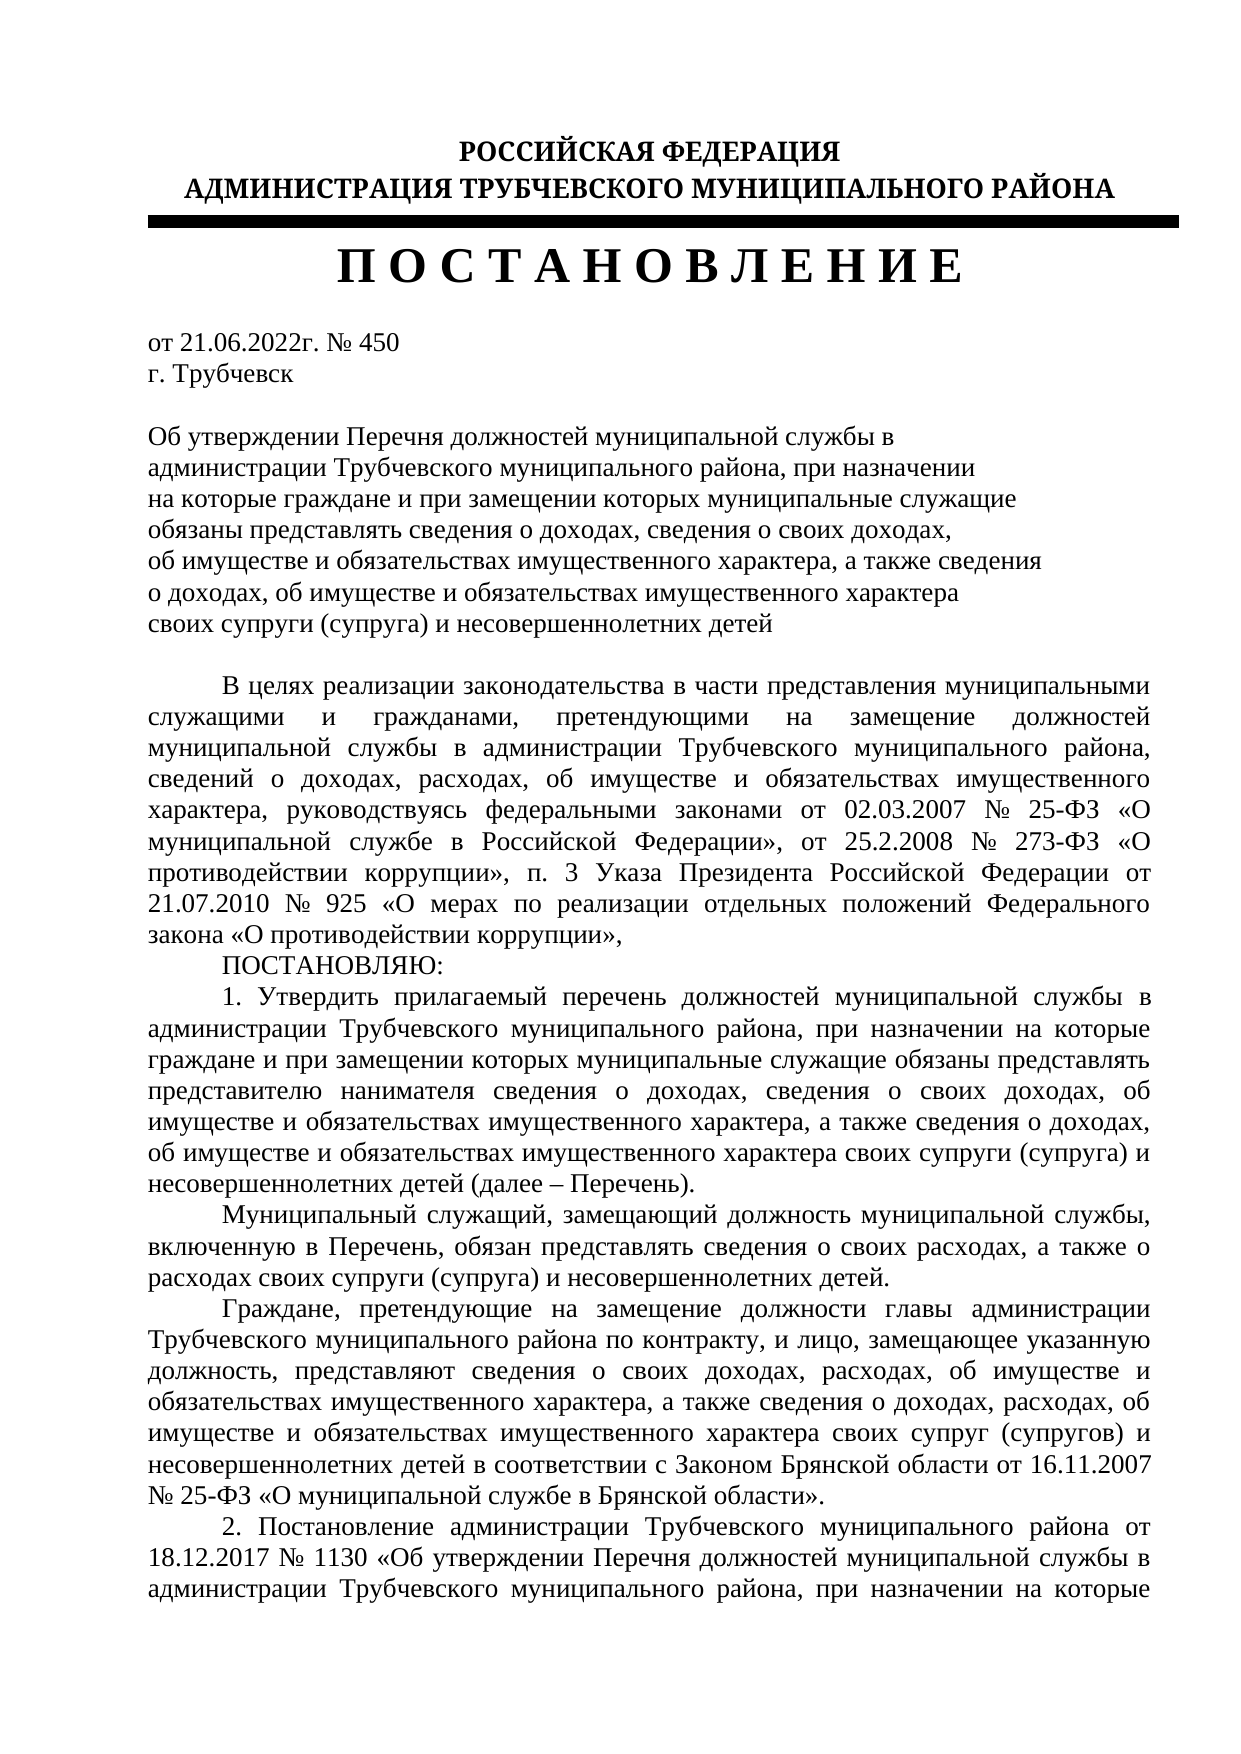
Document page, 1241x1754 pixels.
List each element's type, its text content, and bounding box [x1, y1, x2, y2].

text Граждане, претендующие на замещение должности главы администрации Трубчевского муниципального района по контракту, и лицо, замещающее указанную должность, представляют сведения о своих доходах, расходах, об имуществе и обязательствах имущественного характера, а также сведения о доходах, расходах, об имуществе и обязательствах имущественного характера своих супруг (супругов) и несовершеннолетних детей в соответствии с Законом Брянской области от 16.11.2007 № 25-ФЗ «О муниципальной службе в Брянской области». [148, 1292, 1152, 1510]
text 1. Утвердить прилагаемый перечень должностей муниципальной службы в администрации Трубчевского муниципального района, при назначении на которые граждане и при замещении которых муниципальные служащие обязаны представлять представителю нанимателя сведения о доходах, сведения о своих доходах, об имуществе и обязательствах имущественного характера, а также сведения о доходах, об имуществе и обязательствах имущественного характера своих супруги (супруга) и несовершеннолетних детей (далее – Перечень). [148, 981, 1152, 1198]
text от 21.06.2022г. № 450 [148, 326, 1152, 358]
text АДМИНИСТРАЦИЯ ТРУБЧЕВСКОГО МУНИЦИПАЛЬНОГО РАЙОНА [148, 170, 1152, 207]
text об имуществе и обязательствах имущественного характера, а также сведения [148, 544, 1152, 576]
text г. Трубчевск [148, 358, 1152, 389]
text о доходах, об имуществе и обязательствах имущественного характера [148, 576, 1152, 607]
text РОССИЙСКАЯ ФЕДЕРАЦИЯ [148, 133, 1152, 170]
text Муниципальный служащий, замещающий должность муниципальной службы, включенную в Перечень, обязан представлять сведения о своих расходах, а также о расходах своих супруги (супруга) и несовершеннолетних детей. [148, 1198, 1152, 1292]
text Об утверждении Перечня должностей муниципальной службы в [148, 420, 1152, 451]
text на которые граждане и при замещении которых муниципальные служащие [148, 482, 1152, 513]
text ПОСТАНОВЛЯЮ: [148, 949, 1152, 981]
text В целях реализации законодательства в части представления муниципальными служащими и гражданами, претендующими на замещение должностей муниципальной службы в администрации Трубчевского муниципального района, сведений о доходах, расходах, об имуществе и обязательствах имущественного характера, руководствуясь федеральными законами от 02.03.2007 № 25-ФЗ «О муниципальной службе в Российской Федерации», от 25.2.2008 № 273-ФЗ «О противодействии коррупции», п. 3 Указа Президента Российской Федерации от 21.07.2010 № 925 «О мерах по реализации отдельных положений Федерального закона «О противодействии коррупции», [148, 669, 1152, 949]
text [148, 1510, 1152, 1603]
text обязаны представлять сведения о доходах, сведения о своих доходах, [148, 513, 1152, 544]
text своих супруги (супруга) и несовершеннолетних детей [148, 607, 1152, 638]
text администрации Трубчевского муниципального района, при назначении [148, 451, 1152, 482]
text П О С Т А Н О В Л Е Н И Е [148, 235, 1152, 293]
